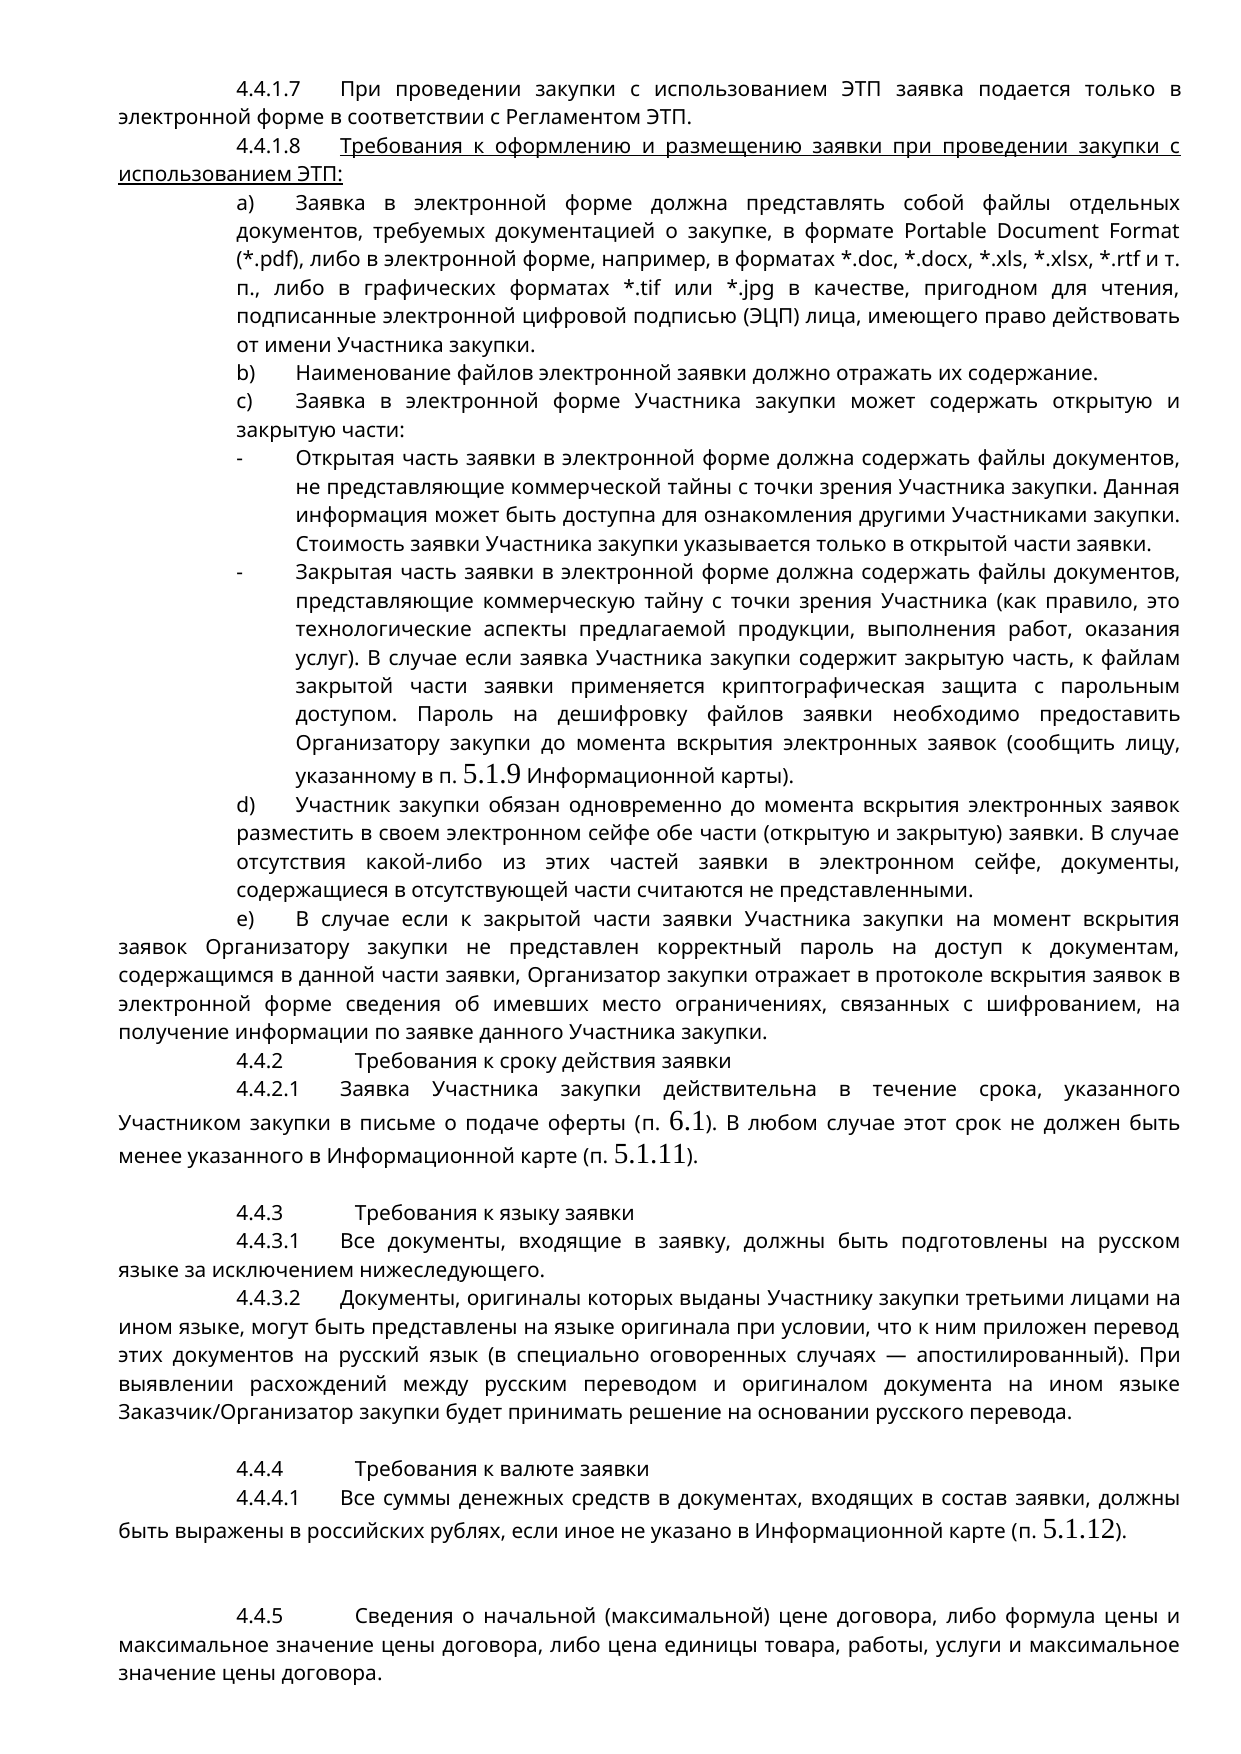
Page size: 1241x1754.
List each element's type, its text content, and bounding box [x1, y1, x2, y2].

list Открытая часть заявки в электронной форме должна содержать файлы документов, не представляющие коммерческой тайны с точки зрения Участника закупки. Данная информация может быть доступна для ознакомления другими Участниками закупки. Стоимость заявки Участника закупки указывается только в открытой части заявки. [236, 443, 1181, 557]
list Все документы, входящие в заявку, должны быть подготовлены на русском языке за исключением нижеследующего. [118, 1227, 1181, 1283]
list В случае если к закрытой части заявки Участника закупки на момент вскрытия заявок Организатору закупки не представлен корректный пароль на доступ к документам, содержащимся в данной части заявки, Организатор закупки отражает в протоколе вскрытия заявок в электронной форме сведения об имевших место ограничениях, связанных с шифрованием, на получение информации по заявке данного Участника закупки. [118, 904, 1181, 1046]
list Все суммы денежных средств в документах, входящих в состав заявки, должны быть выражены в российских рублях, если иное не указано в Информационной карте (п. 5.1.12). [118, 1483, 1181, 1544]
list Требования к сроку действия заявки [118, 1046, 1181, 1074]
list При проведении закупки с использованием ЭТП заявка подается только в электронной форме в соответствии с Регламентом ЭТП. [118, 74, 1181, 131]
list Заявка в электронной форме Участника закупки может содержать открытую и закрытую части: [236, 387, 1181, 443]
list Требования к валюте заявки [118, 1454, 1181, 1483]
list Требования к языку заявки [118, 1198, 1181, 1227]
list Наименование файлов электронной заявки должно отражать их содержание. [236, 358, 1181, 387]
list Участник закупки обязан одновременно до момента вскрытия электронных заявок разместить в своем электронном сейфе обе части (открытую и закрытую) заявки. В случае отсутствия какой-либо из этих частей заявки в электронном сейфе, документы, содержащиеся в отсутствующей части считаются не представленными. [236, 790, 1181, 904]
list Сведения о начальной (максимальной) цене договора, либо формула цены и максимальное значение цены договора, либо цена единицы товара, работы, услуги и максимальное значение цены договора. [118, 1601, 1181, 1687]
list Закрытая часть заявки в электронной форме должна содержать файлы документов, представляющие коммерческую тайну с точки зрения Участника (как правило, это технологические аспекты предлагаемой продукции, выполнения работ, оказания услуг). В случае если заявка Участника закупки содержит закрытую часть, к файлам закрытой части заявки применяется криптографическая защита с парольным доступом. Пароль на дешифровку файлов заявки необходимо предоставить Организатору закупки до момента вскрытия электронных заявок (сообщить лицу, указанному в п. 5.1.9 Информационной карты). [236, 557, 1181, 790]
list Заявка Участника закупки действительна в течение срока, указанного Участником закупки в письме о подаче оферты (п. 6.1). В любом случае этот срок не должен быть менее указанного в Информационной карте (п. 5.1.11). [118, 1074, 1181, 1170]
list Заявка в электронной форме должна представлять собой файлы отдельных документов, требуемых документацией о закупке, в формате Portable Document Format (*.pdf), либо в электронной форме, например, в форматах *.doc, *.docx, *.xls, *.xlsx, *.rtf и т. п., либо в графических форматах *.tif или *.jpg в качестве, пригодном для чтения, подписанные электронной цифровой подписью (ЭЦП) лица, имеющего право действовать от имени Участника закупки. [236, 188, 1181, 358]
list Документы, оригиналы которых выданы Участнику закупки третьими лицами на ином языке, могут быть представлены на языке оригинала при условии, что к ним приложен перевод этих документов на русский язык (в специально оговоренных случаях — апостилированный). При выявлении расхождений между русским переводом и оригиналом документа на ином языке Заказчик/Организатор закупки будет принимать решение на основании русского перевода. [118, 1283, 1181, 1426]
list Требования к оформлению и размещению заявки при проведении закупки с использованием ЭТП: [118, 131, 1181, 188]
